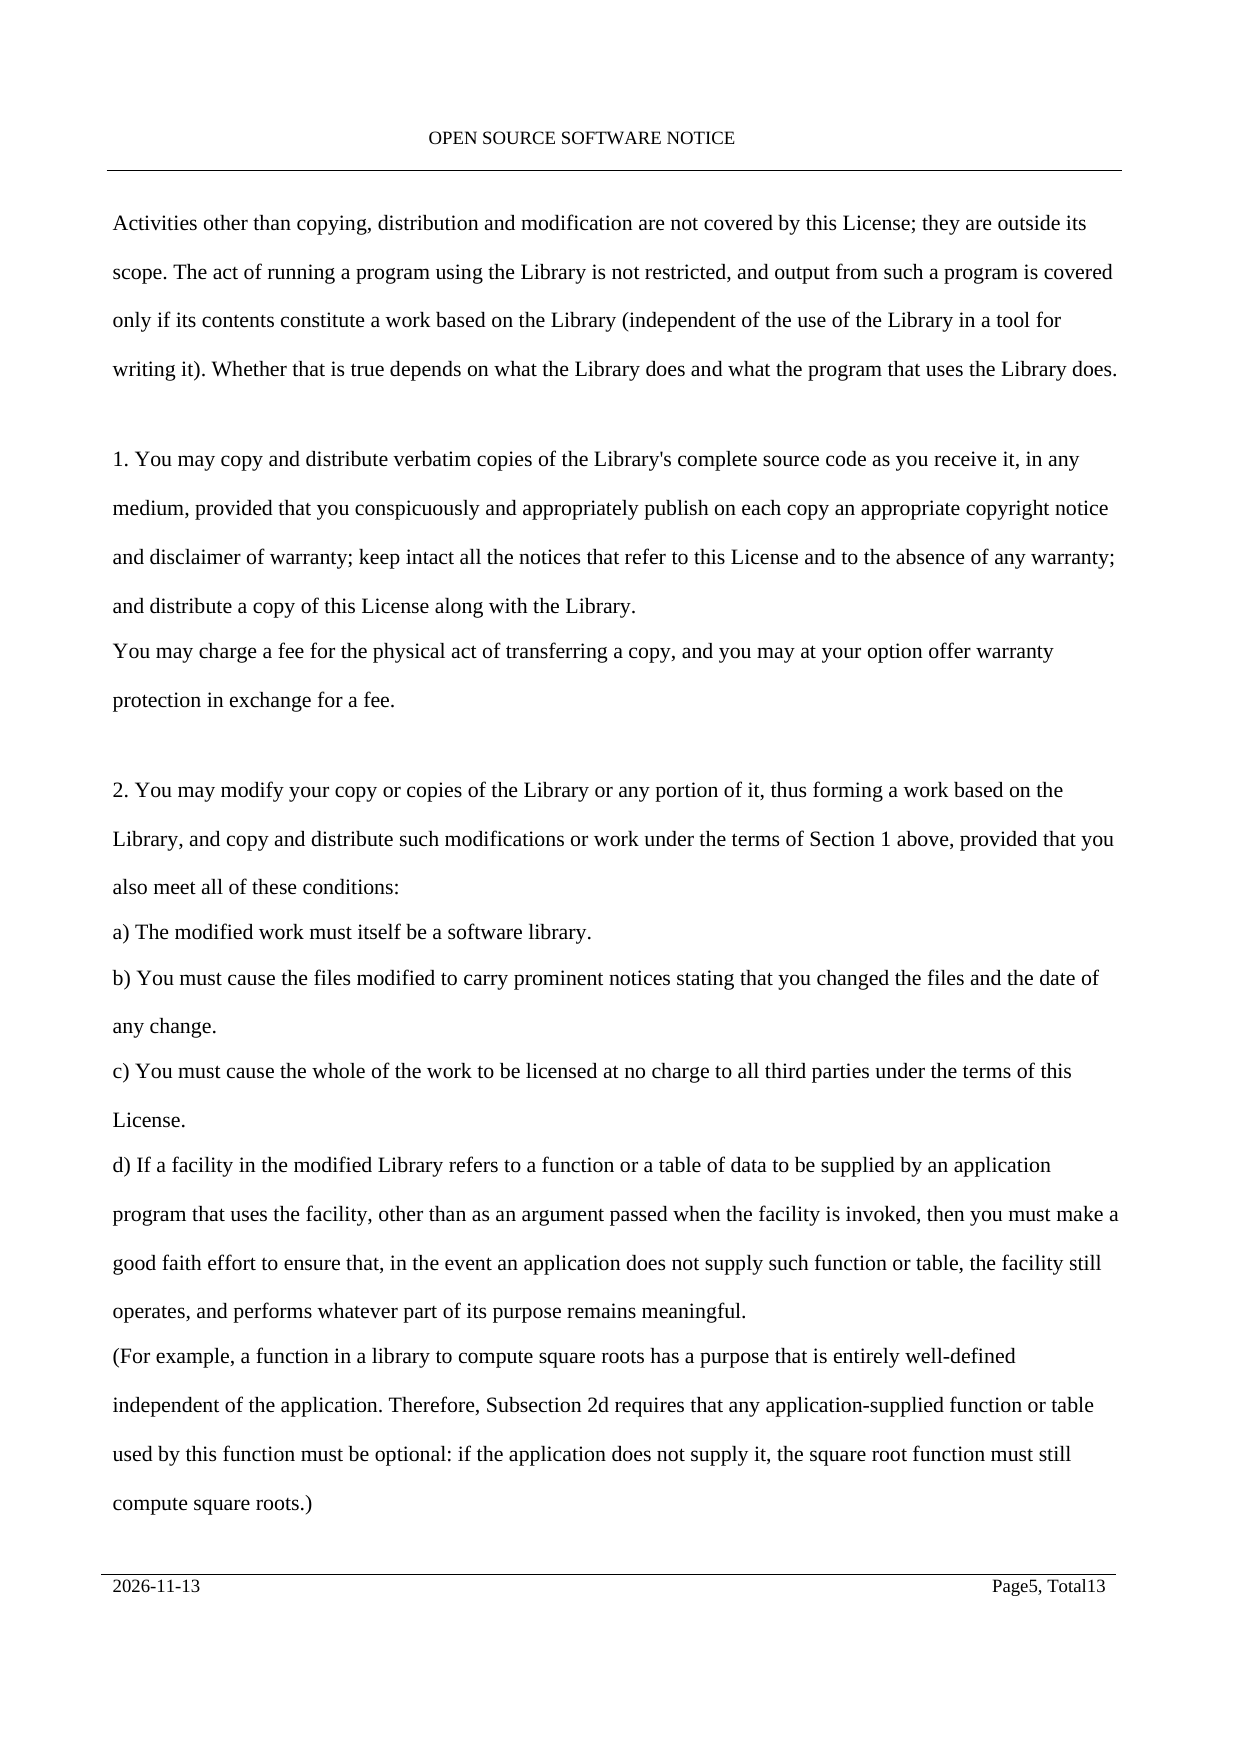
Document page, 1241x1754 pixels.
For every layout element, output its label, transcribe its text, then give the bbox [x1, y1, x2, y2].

text (For example, a function in a library to compute square roots has a purpose that is entirely well-defined independent of the application. Therefore, Subsection 2d requires that any application-supplied function or table used by this function must be optional: if the application does not supply it, the square root function must still compute square roots.) [112, 1340, 1128, 1519]
text 2. You may modify your copy or copies of the Library or any portion of it, thus forming a work based on the Library, and copy and distribute such modifications or work under the terms of Section 1 above, provided that you also meet all of these conditions: [112, 773, 1128, 903]
text b) You must cause the files modified to carry prominent notices stating that you changed the files and the date of any change. [112, 961, 1128, 1042]
text You may charge a fee for the physical act of transferring a copy, and you may at your option offer warranty protection in exchange for a fee. [112, 634, 1128, 715]
text Activities other than copying, distribution and modification are not covered by this License; they are outside its scope. The act of running a program using the Library is not restricted, and output from such a program is covered only if its contents constitute a work based on the Library (independent of the use of the Library in a tool for writing it). Whether that is true depends on what the Library does and what the program that uses the Library does. [112, 206, 1128, 385]
text c) You must cause the whole of the work to be licensed at no charge to all third parties under the terms of this License. [112, 1055, 1128, 1136]
text a) The modified work must itself be a software library. [112, 916, 1128, 948]
text d) If a facility in the modified Library refers to a function or a table of data to be supplied by an application program that uses the facility, other than as an argument passed when the facility is invoked, then you must make a good faith effort to ensure that, in the event an application does not supply such function or table, the facility still operates, and performs whatever part of its purpose remains meaningful. [112, 1148, 1128, 1327]
text 1. You may copy and distribute verbatim copies of the Library's complete source code as you receive it, in any medium, provided that you conspicuously and appropriately publish on each copy an appropriate copyright notice and disclaimer of warranty; keep intact all the notices that refer to this License and to the absence of any warranty; and distribute a copy of this License along with the Library. [112, 443, 1128, 622]
